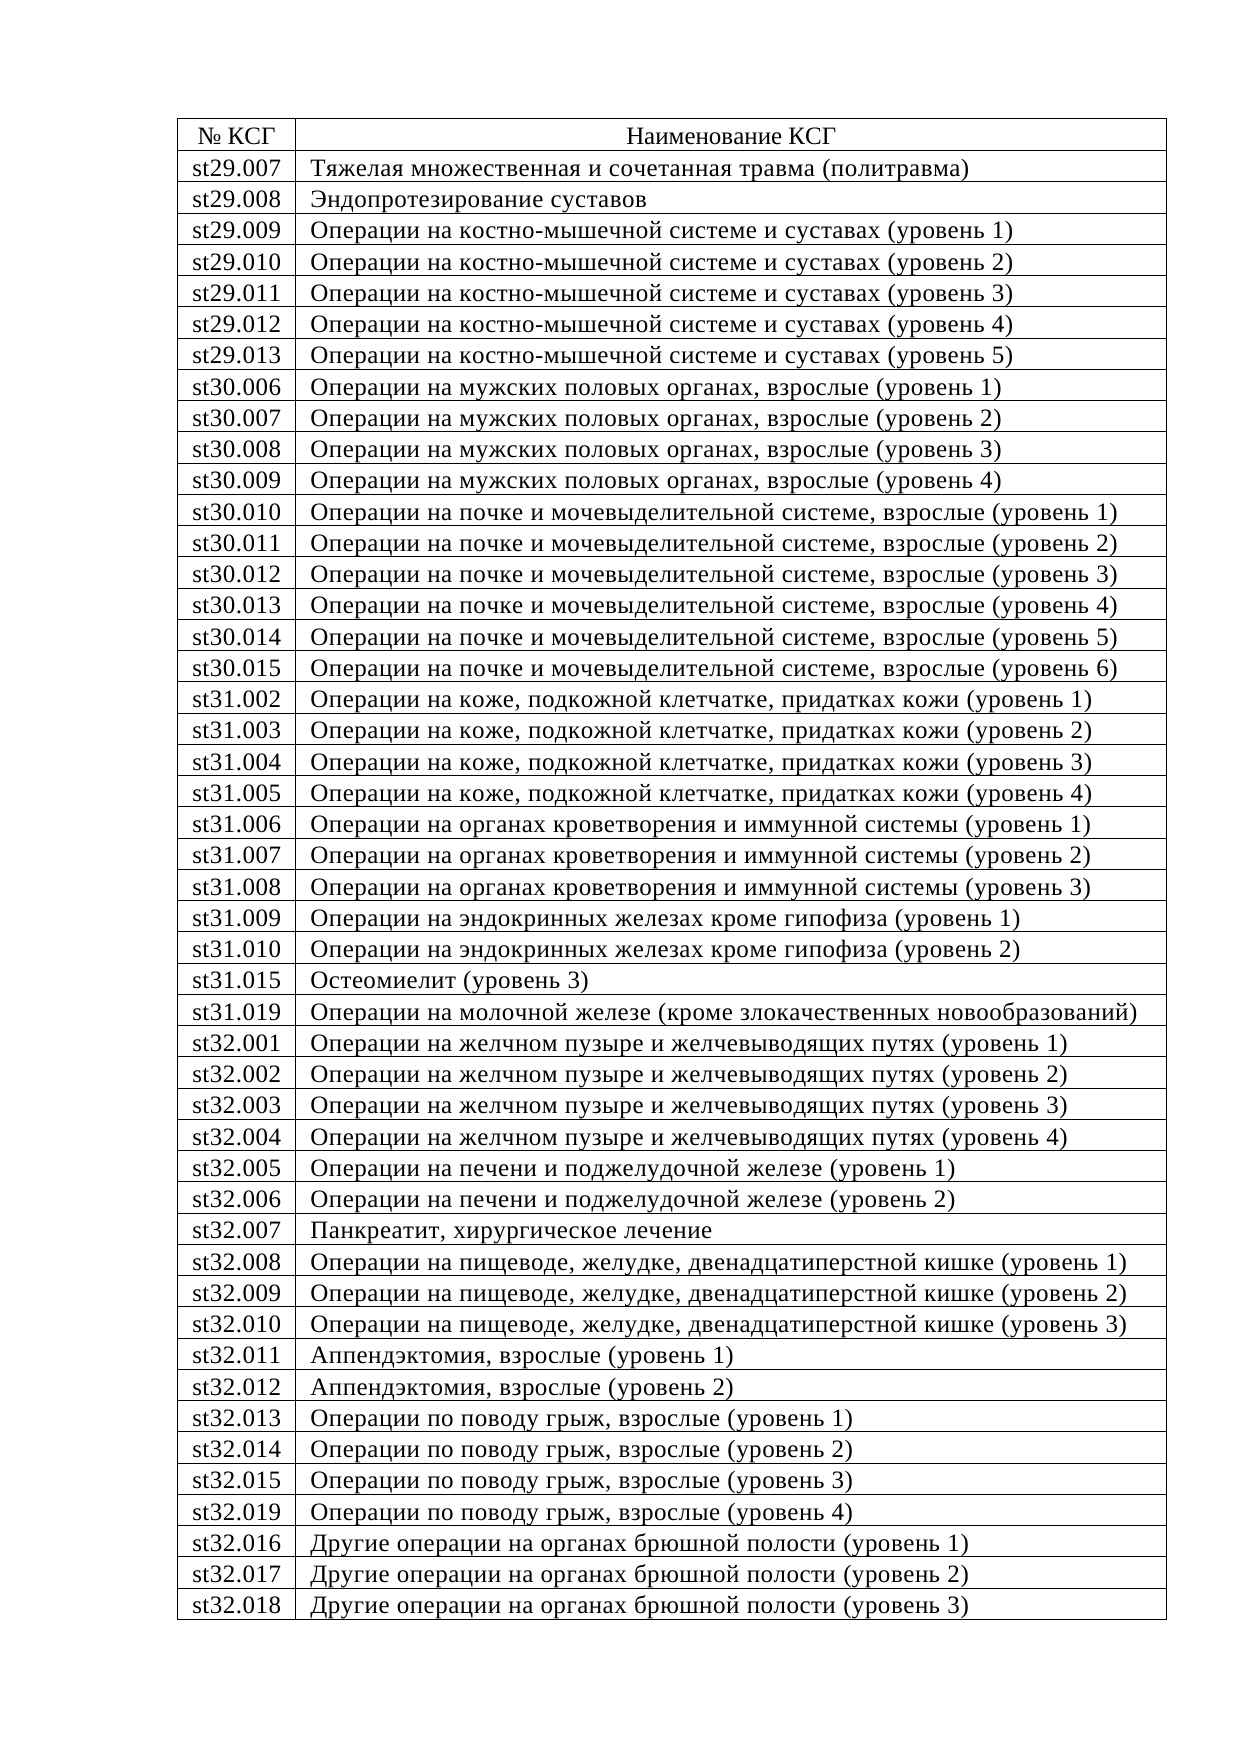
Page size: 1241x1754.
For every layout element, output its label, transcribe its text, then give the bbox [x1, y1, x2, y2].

table_header № КСГ [178, 119, 295, 150]
table_cell Операции на печени и поджелудочной железе (уровень 1) [296, 1151, 1166, 1181]
table_cell st32.006 [178, 1182, 295, 1212]
table_cell st32.002 [178, 1057, 295, 1087]
table_cell Операции на печени и поджелудочной железе (уровень 2) [296, 1182, 1166, 1212]
table_cell st30.008 [178, 432, 295, 462]
table_cell st31.005 [178, 776, 295, 806]
table_cell st29.009 [178, 214, 295, 244]
table_cell Операции на органах кроветворения и иммунной системы (уровень 1) [296, 807, 1166, 837]
table_cell st31.010 [178, 932, 295, 962]
table_cell Панкреатит, хирургическое лечение [296, 1214, 1166, 1244]
table_cell Операции на костно-мышечной системе и суставах (уровень 3) [296, 276, 1166, 306]
table_cell Аппендэктомия, взрослые (уровень 1) [296, 1339, 1166, 1369]
table_cell Остеомиелит (уровень 3) [296, 964, 1166, 994]
table_cell Операции на коже, подкожной клетчатке, придатках кожи (уровень 1) [296, 682, 1166, 712]
table_cell Операции на мужских половых органах, взрослые (уровень 2) [296, 401, 1166, 431]
table_cell st32.008 [178, 1245, 295, 1275]
table_cell Операции на костно-мышечной системе и суставах (уровень 1) [296, 214, 1166, 244]
table_cell Операции на почке и мочевыделительной системе, взрослые (уровень 3) [296, 557, 1166, 587]
table_cell Операции на органах кроветворения и иммунной системы (уровень 2) [296, 839, 1166, 869]
table_cell Операции на эндокринных железах кроме гипофиза (уровень 1) [296, 901, 1166, 931]
table_cell st31.009 [178, 901, 295, 931]
table_cell st31.008 [178, 870, 295, 900]
table_cell st32.017 [178, 1557, 295, 1587]
table_cell st30.006 [178, 370, 295, 400]
table_cell st31.003 [178, 714, 295, 744]
table_cell Операции на почке и мочевыделительной системе, взрослые (уровень 2) [296, 526, 1166, 556]
table_cell st32.004 [178, 1120, 295, 1150]
table_cell Другие операции на органах брюшной полости (уровень 2) [296, 1557, 1166, 1587]
table_cell st32.012 [178, 1370, 295, 1400]
table_cell st29.007 [178, 151, 295, 181]
table_cell st31.007 [178, 839, 295, 869]
table_cell st32.014 [178, 1432, 295, 1462]
table_cell Операции на желчном пузыре и желчевыводящих путях (уровень 1) [296, 1026, 1166, 1056]
table_cell st31.004 [178, 745, 295, 775]
table_cell Тяжелая множественная и сочетанная травма (политравма) [296, 151, 1166, 181]
table_cell Операции по поводу грыж, взрослые (уровень 3) [296, 1464, 1166, 1494]
table_cell st30.009 [178, 464, 295, 494]
table_cell Операции на костно-мышечной системе и суставах (уровень 5) [296, 339, 1166, 369]
table_cell st29.008 [178, 182, 295, 212]
table_cell Операции на почке и мочевыделительной системе, взрослые (уровень 5) [296, 620, 1166, 650]
table_cell st30.015 [178, 651, 295, 681]
table_cell st29.010 [178, 245, 295, 275]
table_cell Операции на эндокринных железах кроме гипофиза (уровень 2) [296, 932, 1166, 962]
table_cell st29.012 [178, 307, 295, 337]
table_cell st32.019 [178, 1495, 295, 1525]
table_cell st30.014 [178, 620, 295, 650]
table_cell Операции по поводу грыж, взрослые (уровень 2) [296, 1432, 1166, 1462]
table_cell st30.010 [178, 495, 295, 525]
table_cell Эндопротезирование суставов [296, 182, 1166, 212]
table_cell Операции на молочной железе (кроме злокачественных новообразований) [296, 995, 1166, 1025]
table_cell st32.001 [178, 1026, 295, 1056]
table_cell Операции на коже, подкожной клетчатке, придатках кожи (уровень 2) [296, 714, 1166, 744]
table_cell st29.011 [178, 276, 295, 306]
table_cell Другие операции на органах брюшной полости (уровень 3) [296, 1589, 1166, 1619]
table_cell Операции на органах кроветворения и иммунной системы (уровень 3) [296, 870, 1166, 900]
table_cell st32.003 [178, 1089, 295, 1119]
table_cell st32.009 [178, 1276, 295, 1306]
table_cell Операции на мужских половых органах, взрослые (уровень 1) [296, 370, 1166, 400]
table_cell st29.013 [178, 339, 295, 369]
table_cell Операции на желчном пузыре и желчевыводящих путях (уровень 4) [296, 1120, 1166, 1150]
table_cell st32.015 [178, 1464, 295, 1494]
table_cell Операции на коже, подкожной клетчатке, придатках кожи (уровень 3) [296, 745, 1166, 775]
table_cell Операции на пищеводе, желудке, двенадцатиперстной кишке (уровень 2) [296, 1276, 1166, 1306]
table_cell st32.005 [178, 1151, 295, 1181]
table_cell st31.015 [178, 964, 295, 994]
table_cell Операции на пищеводе, желудке, двенадцатиперстной кишке (уровень 1) [296, 1245, 1166, 1275]
table_cell Операции по поводу грыж, взрослые (уровень 1) [296, 1401, 1166, 1431]
table_cell st30.013 [178, 589, 295, 619]
table_header Наименование КСГ [296, 119, 1166, 150]
table_cell Операции на пищеводе, желудке, двенадцатиперстной кишке (уровень 3) [296, 1307, 1166, 1337]
table_cell Операции на мужских половых органах, взрослые (уровень 4) [296, 464, 1166, 494]
table_cell st30.012 [178, 557, 295, 587]
table_cell st32.016 [178, 1526, 295, 1556]
table_cell Другие операции на органах брюшной полости (уровень 1) [296, 1526, 1166, 1556]
table_cell st31.019 [178, 995, 295, 1025]
table_cell Операции на мужских половых органах, взрослые (уровень 3) [296, 432, 1166, 462]
table_cell st32.013 [178, 1401, 295, 1431]
table_cell Операции на костно-мышечной системе и суставах (уровень 4) [296, 307, 1166, 337]
table_cell st31.006 [178, 807, 295, 837]
table_cell st32.011 [178, 1339, 295, 1369]
table_cell Операции на коже, подкожной клетчатке, придатках кожи (уровень 4) [296, 776, 1166, 806]
table_cell Операции на желчном пузыре и желчевыводящих путях (уровень 3) [296, 1089, 1166, 1119]
table_cell st32.010 [178, 1307, 295, 1337]
table_cell st32.018 [178, 1589, 295, 1619]
table_cell st32.007 [178, 1214, 295, 1244]
table_cell Аппендэктомия, взрослые (уровень 2) [296, 1370, 1166, 1400]
table_cell Операции на почке и мочевыделительной системе, взрослые (уровень 6) [296, 651, 1166, 681]
table_cell Операции на почке и мочевыделительной системе, взрослые (уровень 4) [296, 589, 1166, 619]
table_cell st30.011 [178, 526, 295, 556]
table_cell Операции на почке и мочевыделительной системе, взрослые (уровень 1) [296, 495, 1166, 525]
table_cell Операции на желчном пузыре и желчевыводящих путях (уровень 2) [296, 1057, 1166, 1087]
table_cell Операции на костно-мышечной системе и суставах (уровень 2) [296, 245, 1166, 275]
table_cell st31.002 [178, 682, 295, 712]
table_cell st30.007 [178, 401, 295, 431]
table_cell Операции по поводу грыж, взрослые (уровень 4) [296, 1495, 1166, 1525]
